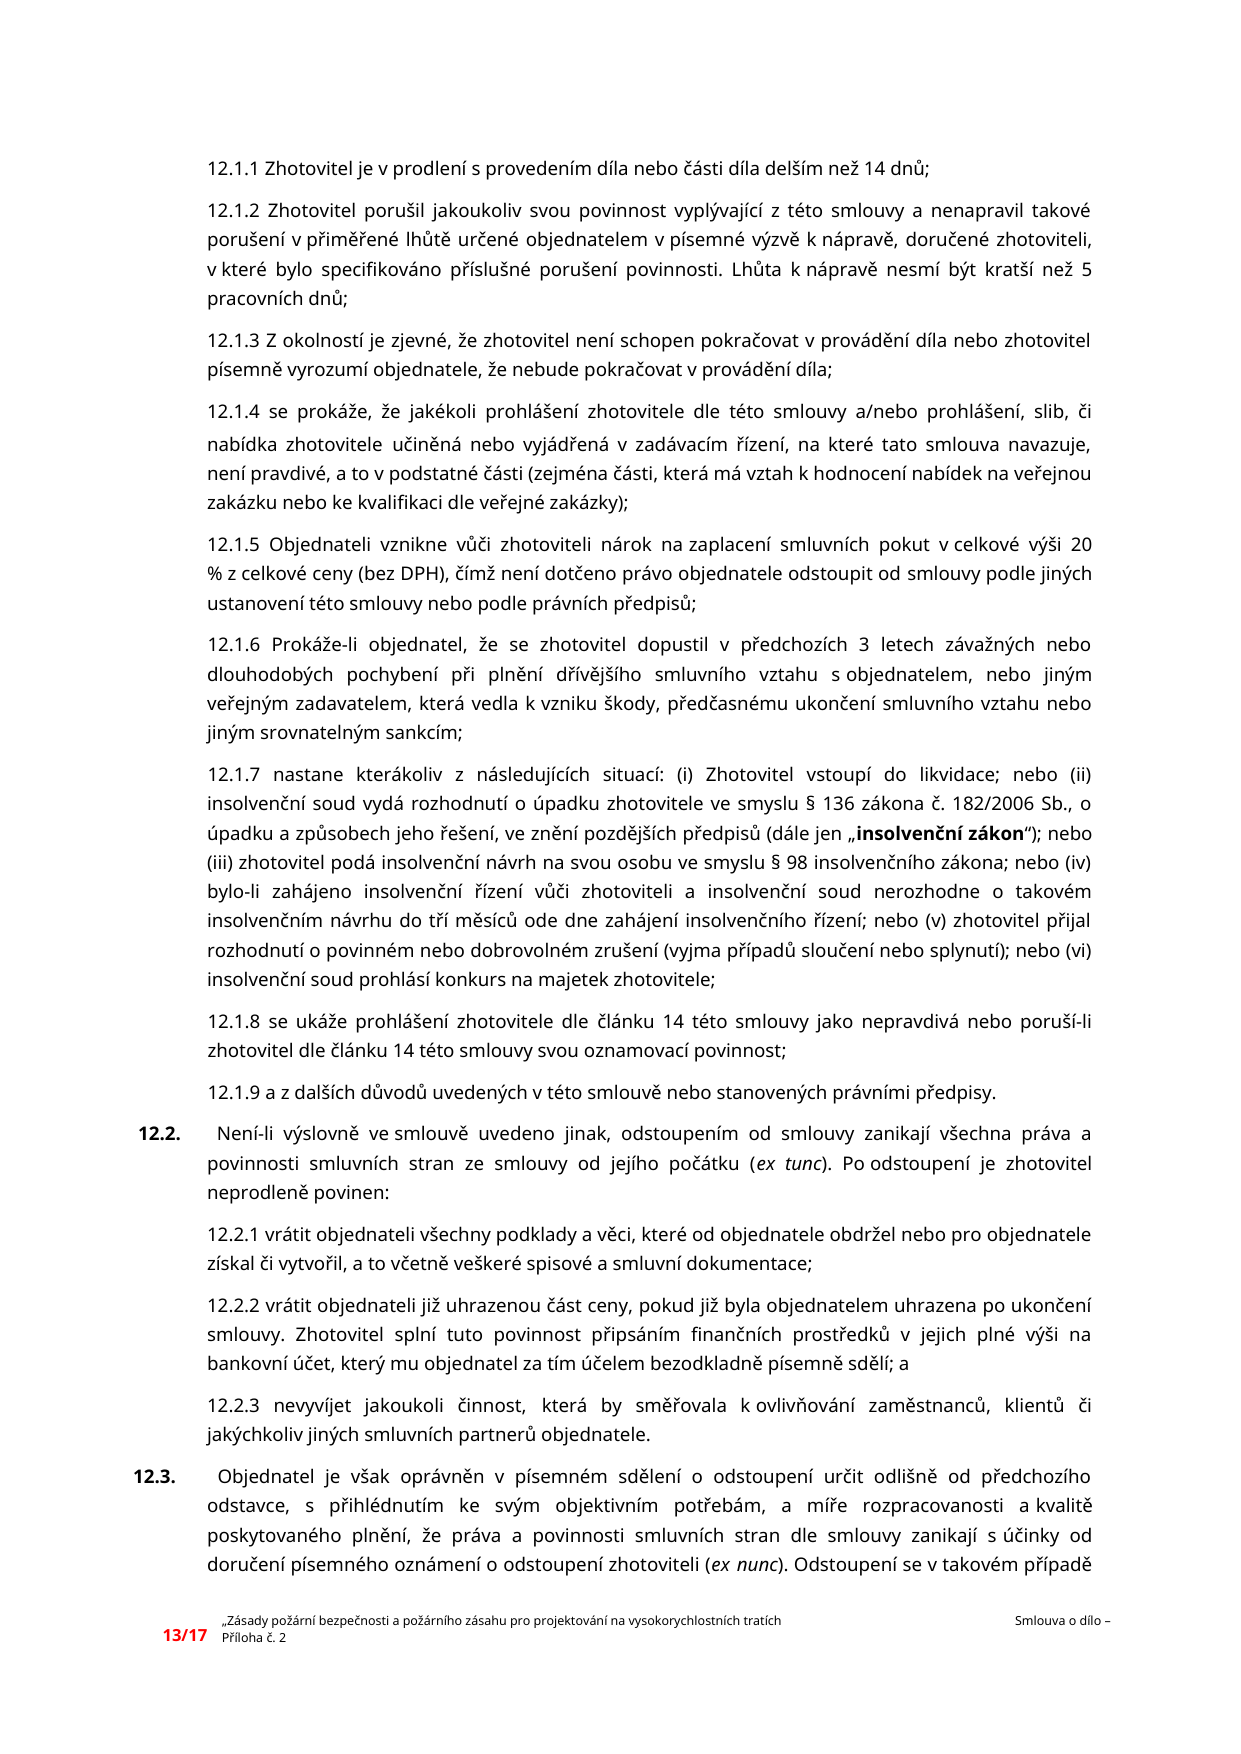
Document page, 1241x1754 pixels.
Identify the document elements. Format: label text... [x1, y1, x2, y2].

text 12.1.5 Objednateli vznikne vůči zhotoviteli nárok na zaplacení smluvních pokut v celkové výši 20 % z celkové ceny (bez DPH), čímž není dotčeno právo objednatele odstoupit od smlouvy podle jiných ustanovení této smlouvy nebo podle právních předpisů; [207, 531, 1092, 615]
text 12.1.4 se prokáže, že jakékoli prohlášení zhotovitele dle této smlouvy a/nebo prohlášení, slib, či nabídka zhotovitele učiněná nebo vyjádřená v zadávacím řízení, na které tato smlouva navazuje, není pravdivé, a to v podstatné části (zejména části, která má vztah k hodnocení nabídek na veřejnou zakázku nebo ke kvalifikaci dle veřejné zakázky); [207, 398, 1092, 515]
text 12.1.3 Z okolností je zjevné, že zhotovitel není schopen pokračovat v provádění díla nebo zhotovitel písemně vyrozumí objednatele, že nebude pokračovat v provádění díla; [207, 327, 1092, 382]
text 12.1.6 Prokáže-li objednatel, že se zhotovitel dopustil v předchozích 3 letech závažných nebo dlouhodobých pochybení při plnění dřívějšího smluvního vztahu s objednatelem, nebo jiným veřejným zadavatelem, která vedla k vzniku škody, předčasnému ukončení smluvního vztahu nebo jiným srovnatelným sankcím; [207, 632, 1092, 745]
text 12.2.2 vrátit objednateli již uhrazenou část ceny, pokud již byla objednatelem uhrazena po ukončení smlouvy. Zhotovitel splní tuto povinnost připsáním finančních prostředků v jejich plné výši na bankovní účet, který mu objednatel za tím účelem bezodkladně písemně sdělí; a [207, 1292, 1092, 1376]
list 12.1.9 a z dalších důvodů uvedených v této smlouvě nebo stanovených právními předpisy. [207, 1079, 1092, 1104]
list 12.1.8 se ukáže prohlášení zhotovitele dle článku 14 této smlouvy jako nepravdivá nebo poruší-li zhotovitel dle článku 14 této smlouvy svou oznamovací povinnost; [207, 1008, 1092, 1063]
text 12.2.1 vrátit objednateli všechny podklady a věci, které od objednatele obdržel nebo pro objednatele získal či vytvořil, a to včetně veškeré spisové a smluvní dokumentace; [207, 1221, 1092, 1276]
text 12.1.1 Zhotovitel je v prodlení s provedením díla nebo části díla delším než 14 dnů; [207, 156, 1092, 181]
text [133, 1463, 1092, 1577]
text 12.1.7 nastane kterákoliv z následujících situací: (i) Zhotovitel vstoupí do likvidace; nebo (ii) insolvenční soud vydá rozhodnutí o úpadku zhotovitele ve smyslu § 136 zákona č. 182/2006 Sb., o úpadku a způsobech jeho řešení, ve znění pozdějších předpisů (dále jen „insolvenční zákon“); nebo (iii) zhotovitel podá insolvenční návrh na svou osobu ve smyslu § 98 insolvenčního zákona; nebo (iv) bylo-li zahájeno insolvenční řízení vůči zhotoviteli a insolvenční soud nerozhodne o takovém insolvenčním návrhu do tří měsíců ode dne zahájení insolvenčního řízení; nebo (v) zhotovitel přijal rozhodnutí o povinném nebo dobrovolném zrušení (vyjma případů sloučení nebo splynutí); nebo (vi) insolvenční soud prohlásí konkurs na majetek zhotovitele; [207, 761, 1092, 992]
text 12.1.2 Zhotovitel porušil jakoukoliv svou povinnost vyplývající z této smlouvy a nenapravil takové porušení v přiměřené lhůtě určené objednatelem v písemné výzvě k nápravě, doručené zhotoviteli, v které bylo specifikováno příslušné porušení povinnosti. Lhůta k nápravě nesmí být kratší než 5 pracovních dnů; [207, 197, 1092, 311]
text 12.2.3 nevyvíjet jakoukoli činnost, která by směřovala k ovlivňování zaměstnanců, klientů či jakýchkoliv jiných smluvních partnerů objednatele. [207, 1392, 1092, 1447]
text 12.2. Není-li výslovně ve smlouvě uvedeno jinak, odstoupením od smlouvy zanikají všechna práva a povinnosti smluvních stran ze smlouvy od jejího počátku (ex tunc). Po odstoupení je zhotovitel neprodleně povinen: [133, 1121, 1092, 1205]
